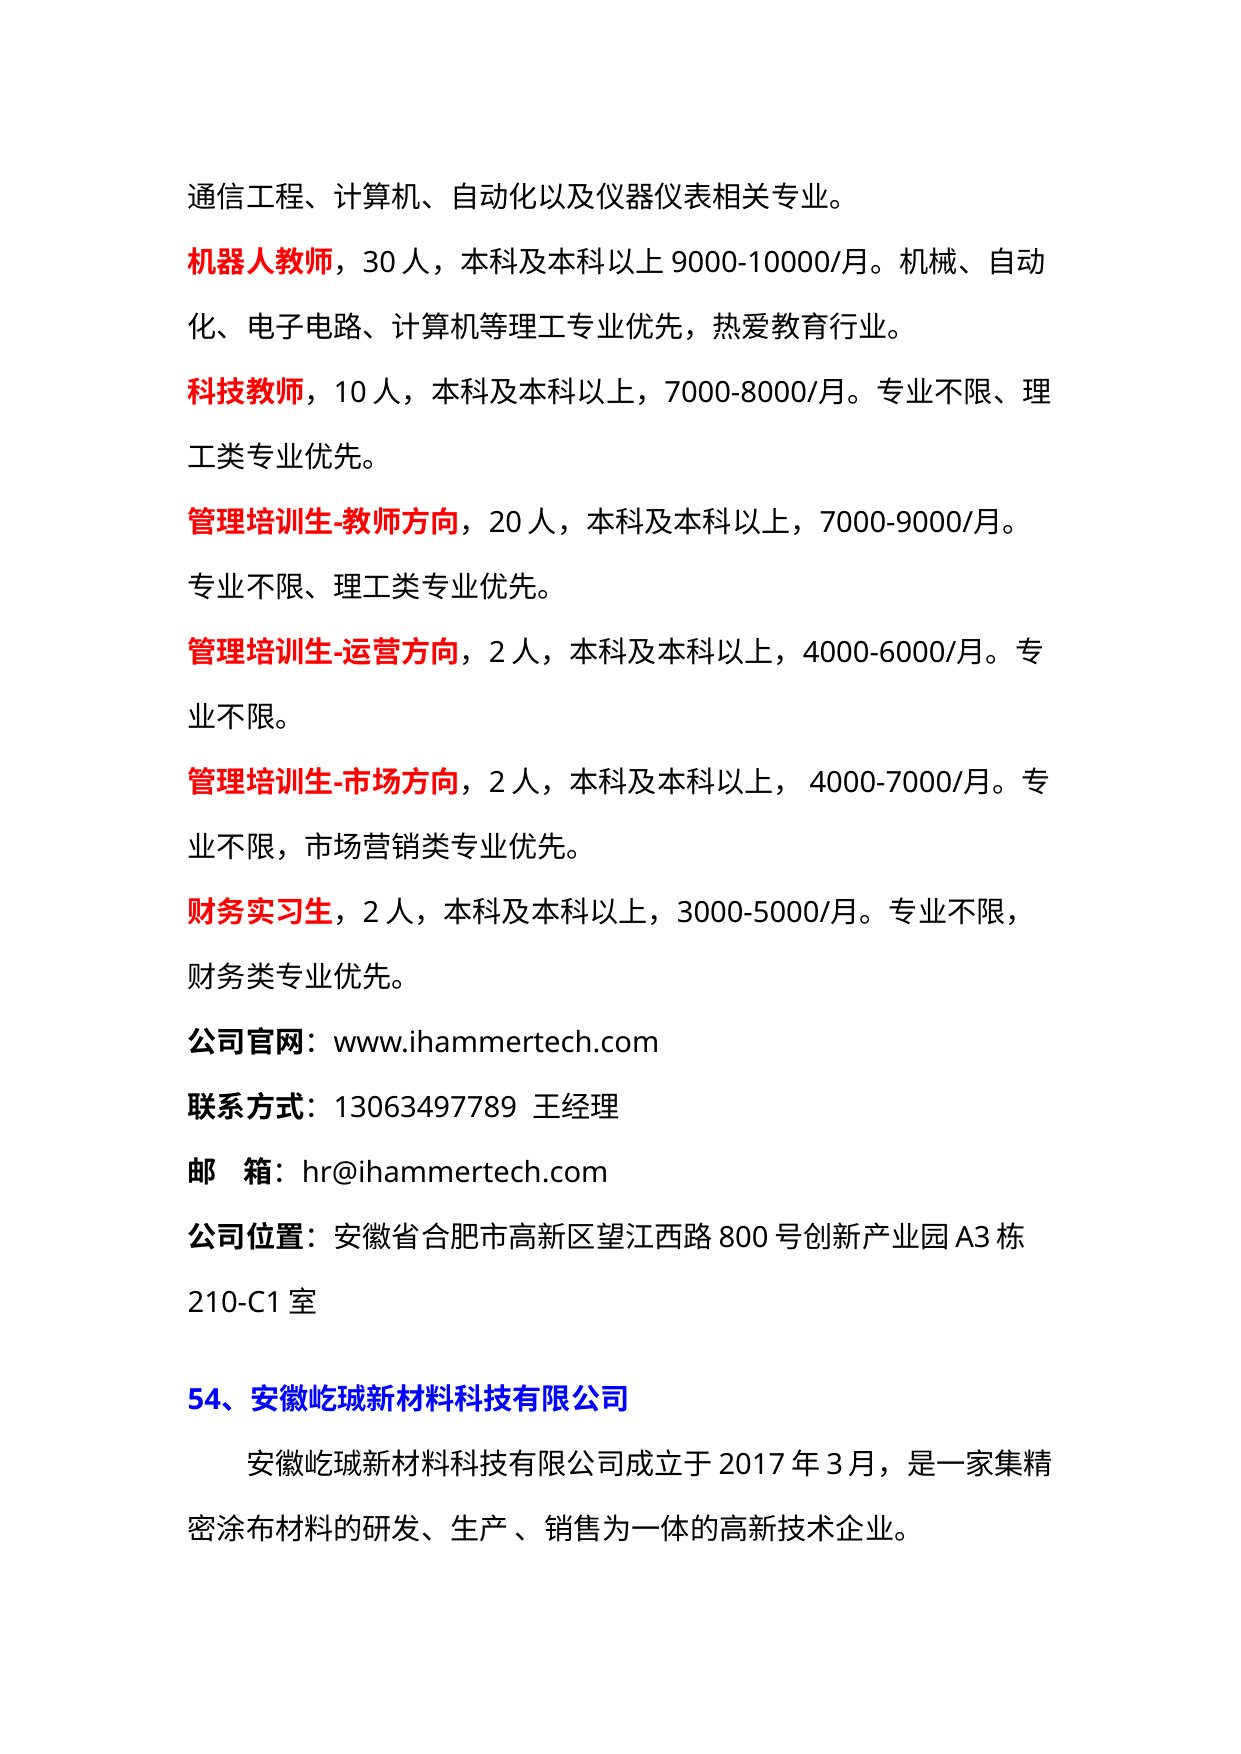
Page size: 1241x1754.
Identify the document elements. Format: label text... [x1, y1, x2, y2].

text 管理培训生-运营方向，2人，本科及本科以上，4000-6000/月。专业不限。 [187, 617, 1053, 747]
text 机器人教师，30人，本科及本科以上 9000-10000/月。机械、自动化、电子电路、计算机等理工专业优先，热爱教育行业。 [187, 227, 1053, 357]
text 管理培训生-教师方向，20人，本科及本科以上，7000-9000/月。专业不限、理工类专业优先。 [187, 487, 1053, 617]
text 54、安徽屹珹新材料科技有限公司 [187, 1364, 1053, 1429]
text 公司位置：安徽省合肥市高新区望江西路800号创新产业园A3栋210-C1室 [187, 1202, 1053, 1332]
text 管理培训生-市场方向，2人，本科及本科以上， 4000-7000/月。专业不限，市场营销类专业优先。 [187, 747, 1053, 877]
text 联系方式：13063497789 王经理 [187, 1072, 1053, 1137]
text 公司官网：www.ihammertech.com [187, 1007, 1053, 1072]
text 科技教师，10人，本科及本科以上，7000-8000/月。专业不限、理工类专业优先。 [187, 357, 1053, 487]
text 安徽屹珹新材料科技有限公司成立于2017年3月，是一家集精密涂布材料的研发、生产 、销售为一体的高新技术企业。 [187, 1429, 1053, 1559]
text 财务实习生，2人，本科及本科以上，3000-5000/月。专业不限，财务类专业优先。 [187, 877, 1053, 1007]
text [187, 162, 1053, 227]
text 邮 箱：hr@ihammertech.com [187, 1137, 1053, 1202]
